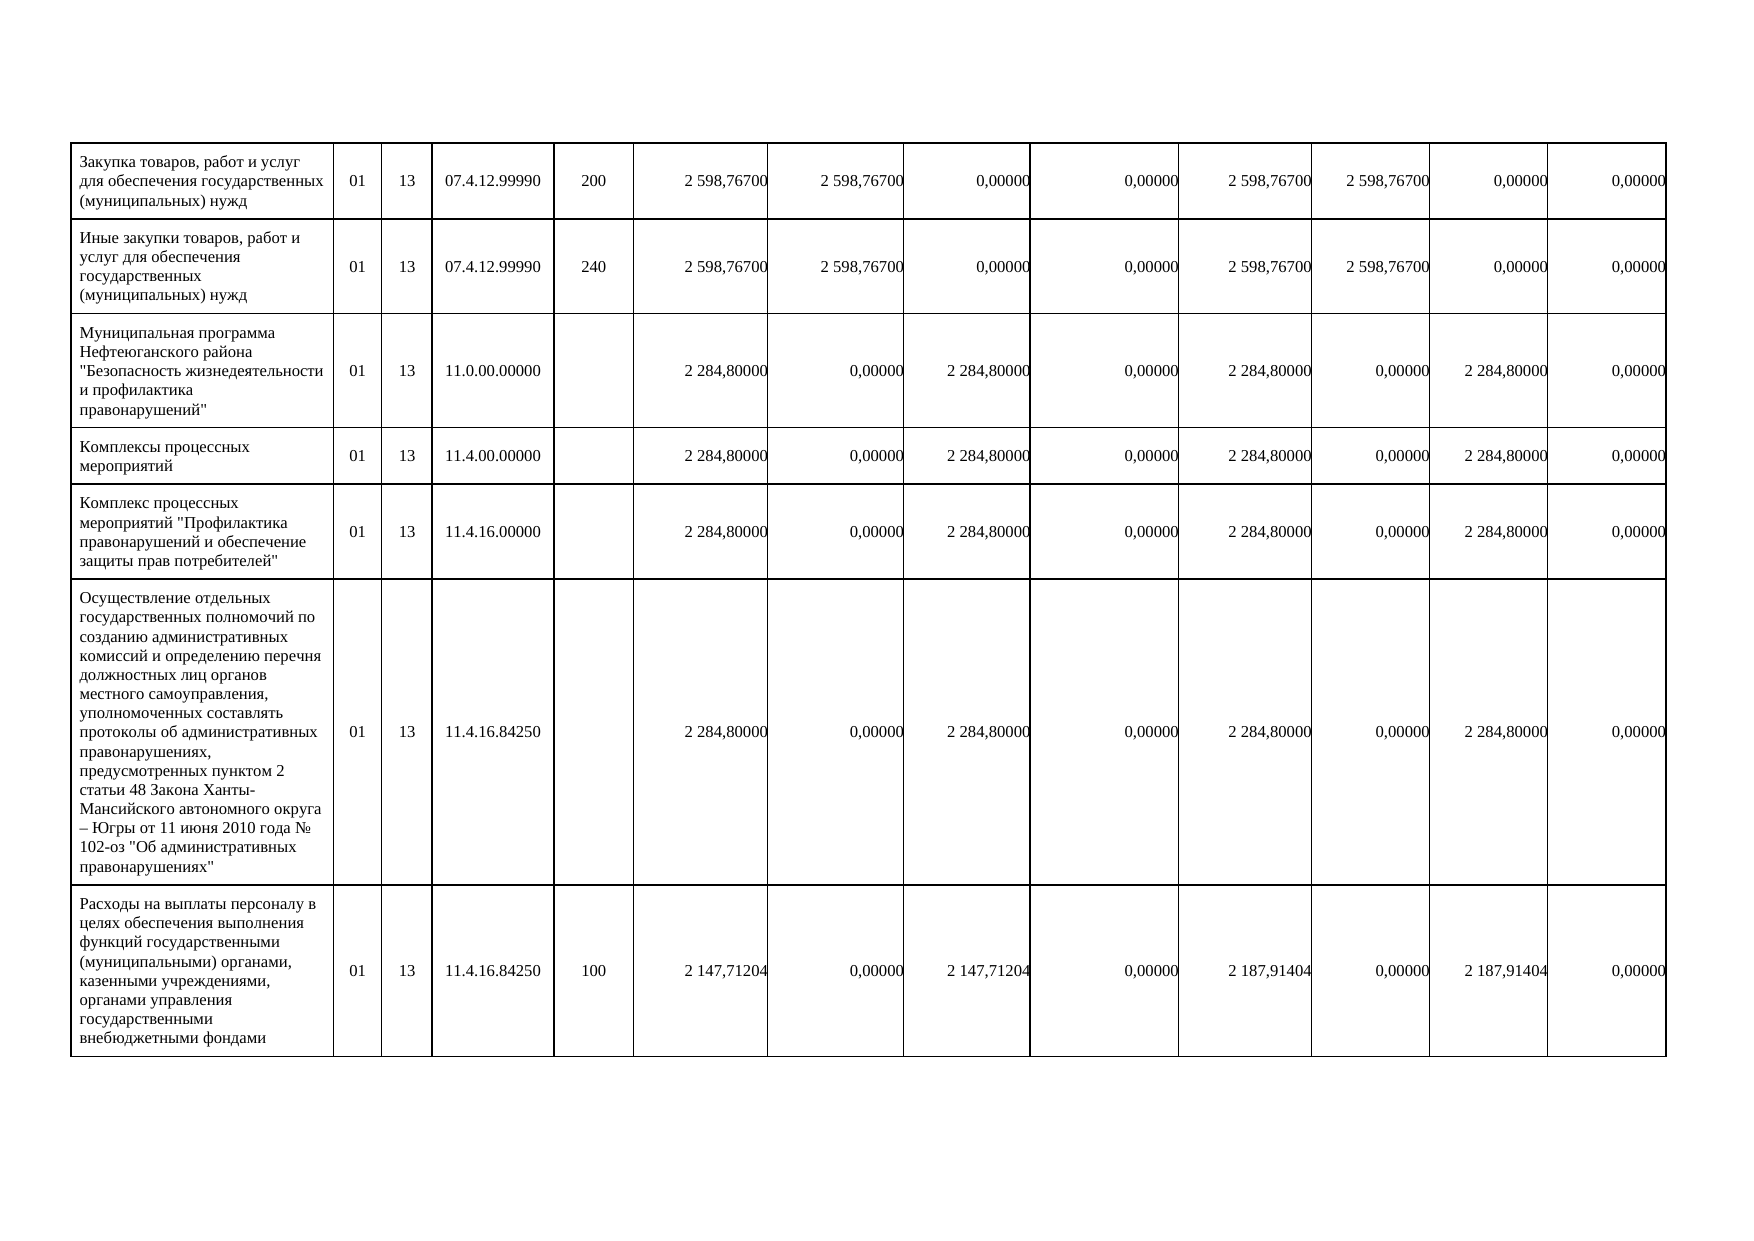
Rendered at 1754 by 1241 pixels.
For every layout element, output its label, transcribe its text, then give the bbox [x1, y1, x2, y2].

table_cell 0,00000 [768, 886, 903, 1056]
table_cell 13 [382, 428, 431, 483]
table_cell 2 284,80000 [1179, 485, 1311, 578]
table_cell 2 147,71204 [634, 886, 767, 1056]
table_cell 0,00000 [1031, 220, 1178, 313]
table_cell 13 [382, 580, 431, 884]
table_cell 2 598,76700 [768, 220, 903, 313]
table_cell [555, 314, 633, 427]
table_cell 13 [382, 314, 431, 427]
table_cell 2 284,80000 [904, 428, 1029, 483]
table_cell 01 [334, 220, 381, 313]
table_cell 2 598,76700 [634, 220, 767, 313]
table_cell 2 598,76700 [1179, 144, 1311, 218]
table_cell 0,00000 [1312, 886, 1429, 1056]
table_cell 0,00000 [1548, 580, 1665, 884]
table_cell Комплекс процессных мероприятий "Профилактика правонарушений и обеспечение защиты прав потребителей" [72, 485, 333, 578]
table_cell 2 598,76700 [1179, 220, 1311, 313]
table_cell 0,00000 [768, 428, 903, 483]
table_cell 0,00000 [1312, 428, 1429, 483]
table_cell [555, 485, 633, 578]
table_cell 0,00000 [1312, 314, 1429, 427]
table_cell 2 598,76700 [1312, 144, 1429, 218]
table_cell 100 [555, 886, 633, 1056]
table_cell Иные закупки товаров, работ и услуг для обеспечения государственных (муниципальных) нужд [72, 220, 333, 313]
table_cell Закупка товаров, работ и услуг для обеспечения государственных (муниципальных) нужд [72, 144, 333, 218]
table_cell [555, 580, 633, 884]
table_cell 0,00000 [1031, 144, 1178, 218]
table_cell 2 284,80000 [1430, 428, 1547, 483]
table_cell 13 [382, 144, 431, 218]
table_cell 01 [334, 428, 381, 483]
table_cell 0,00000 [768, 580, 903, 884]
table_cell 13 [382, 220, 431, 313]
table_cell 07.4.12.99990 [433, 220, 553, 313]
table_cell 2 284,80000 [634, 580, 767, 884]
table_cell 0,00000 [1031, 886, 1178, 1056]
table_cell Осуществление отдельных государственных полномочий по созданию административных комиссий и определению перечня должностных лиц органов местного самоуправления, уполномоченных составлять протоколы об административных правонарушениях, предусмотренных пунктом 2 статьи 48 Закона Ханты-Мансийского автономного округа – Югры от 11 июня 2010 года № 102-оз "Об административных правонарушениях" [72, 580, 333, 884]
table_cell 2 187,91404 [1179, 886, 1311, 1056]
table_cell 0,00000 [1031, 580, 1178, 884]
table_cell 2 284,80000 [904, 580, 1029, 884]
table_cell 01 [334, 886, 381, 1056]
table_cell 2 284,80000 [1179, 314, 1311, 427]
table_cell Муниципальная программа Нефтеюганского района "Безопасность жизнедеятельности и профилактика правонарушений" [72, 314, 333, 427]
table_cell 11.4.16.84250 [433, 886, 553, 1056]
table_cell 2 284,80000 [634, 428, 767, 483]
table_cell 2 284,80000 [1430, 314, 1547, 427]
table_cell 2 284,80000 [1179, 428, 1311, 483]
table_cell 2 284,80000 [904, 485, 1029, 578]
table_cell 11.4.16.00000 [433, 485, 553, 578]
table_cell 2 598,76700 [768, 144, 903, 218]
table_cell 0,00000 [1430, 144, 1547, 218]
table_cell 01 [334, 485, 381, 578]
table_cell 0,00000 [904, 220, 1029, 313]
table_cell 0,00000 [1548, 886, 1665, 1056]
table_cell 0,00000 [1031, 428, 1178, 483]
table_cell 2 284,80000 [634, 485, 767, 578]
table_cell 11.0.00.00000 [433, 314, 553, 427]
table_cell [555, 428, 633, 483]
table_cell 13 [382, 886, 431, 1056]
table_cell 0,00000 [1312, 580, 1429, 884]
table_cell 2 598,76700 [1312, 220, 1429, 313]
table_cell 0,00000 [1548, 144, 1665, 218]
table_cell 2 187,91404 [1430, 886, 1547, 1056]
table_cell 2 284,80000 [634, 314, 767, 427]
table_cell 01 [334, 314, 381, 427]
table_cell 2 598,76700 [634, 144, 767, 218]
table_cell 0,00000 [768, 314, 903, 427]
table_cell 0,00000 [1312, 485, 1429, 578]
table_cell 2 284,80000 [1430, 485, 1547, 578]
table_cell 0,00000 [1031, 485, 1178, 578]
table_cell 0,00000 [1031, 314, 1178, 427]
table_cell 11.4.00.00000 [433, 428, 553, 483]
table_cell 01 [334, 580, 381, 884]
table_cell 240 [555, 220, 633, 313]
table_cell 2 284,80000 [904, 314, 1029, 427]
table_cell 0,00000 [904, 144, 1029, 218]
table_cell 0,00000 [1430, 220, 1547, 313]
table_cell 2 284,80000 [1179, 580, 1311, 884]
table_cell 0,00000 [1548, 314, 1665, 427]
table_cell 0,00000 [1548, 428, 1665, 483]
table_cell 01 [334, 144, 381, 218]
table_cell Комплексы процессных мероприятий [72, 428, 333, 483]
table_cell 11.4.16.84250 [433, 580, 553, 884]
table_cell 200 [555, 144, 633, 218]
table_cell 0,00000 [768, 485, 903, 578]
table_cell 0,00000 [1548, 485, 1665, 578]
table_cell 0,00000 [1548, 220, 1665, 313]
table_cell 07.4.12.99990 [433, 144, 553, 218]
table_cell Расходы на выплаты персоналу в целях обеспечения выполнения функций государственными (муниципальными) органами, казенными учреждениями, органами управления государственными внебюджетными фондами [72, 886, 333, 1056]
table_cell 13 [382, 485, 431, 578]
table_cell 2 284,80000 [1430, 580, 1547, 884]
table_cell 2 147,71204 [904, 886, 1029, 1056]
